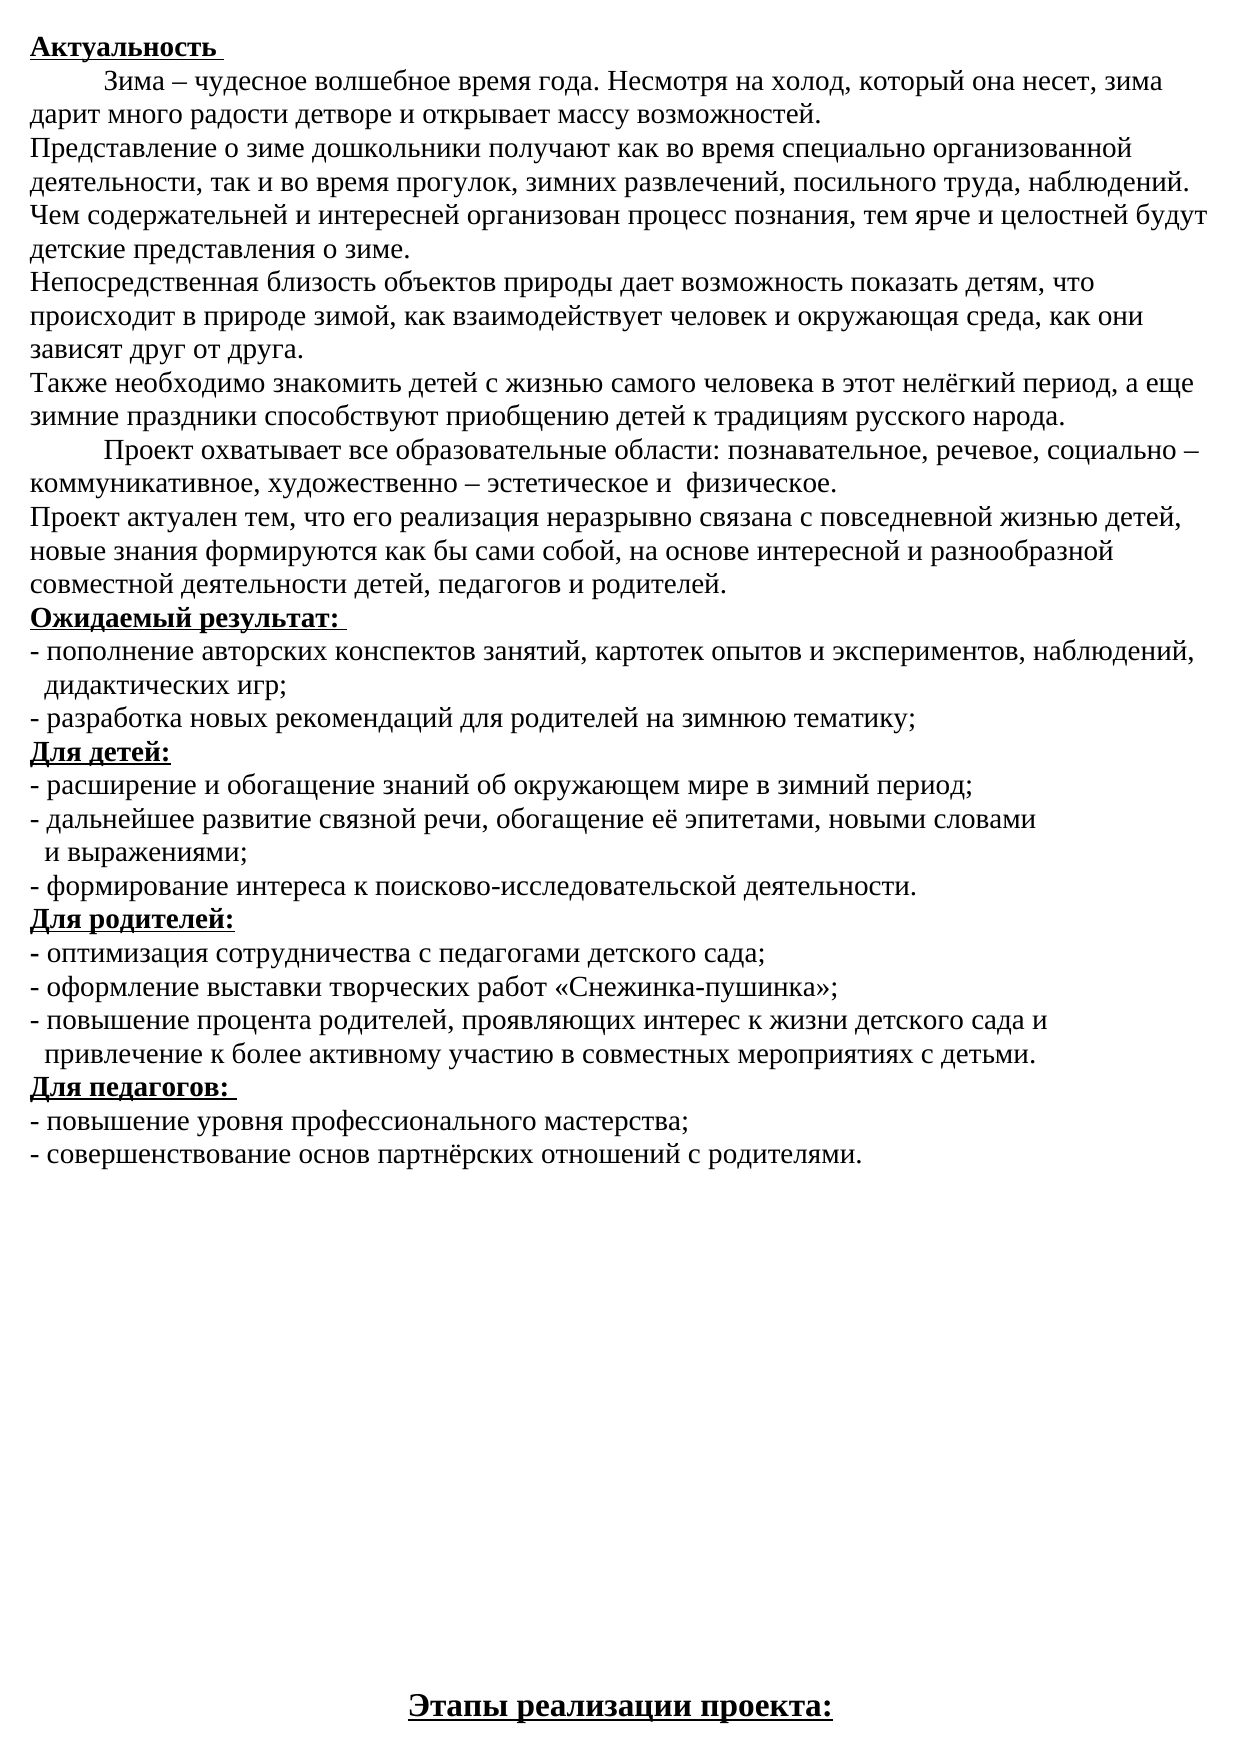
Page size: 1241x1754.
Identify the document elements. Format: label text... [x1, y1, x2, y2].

text Для педагогов: [29, 1069, 1211, 1103]
text Для родителей: [29, 902, 1211, 935]
text Для детей: [29, 734, 1211, 767]
text - повышение уровня профессионального мастерства; [29, 1103, 1211, 1136]
text Проект охватывает все образовательные области: познавательное, речевое, социально – коммуникативное, художественно – эстетическое и физическое. [29, 432, 1211, 499]
text Также необходимо знакомить детей с жизнью самого человека в этот нелёгкий период, а еще зимние праздники способствуют приобщению детей к традициям русского народа. [29, 365, 1211, 432]
text Ожидаемый результат: [29, 600, 1211, 633]
text - оформление выставки творческих работ «Снежинка-пушинка»; [29, 969, 1211, 1002]
text - разработка новых рекомендаций для родителей на зимнюю тематику; [29, 700, 1211, 734]
text дидактических игр; [29, 667, 1211, 700]
text - совершенствование основ партнёрских отношений с родителями. [29, 1136, 1211, 1170]
text - расширение и обогащение знаний об окружающем мире в зимний период; [29, 767, 1211, 801]
text - повышение процента родителей, проявляющих интерес к жизни детского сада и [29, 1002, 1211, 1036]
text Актуальность [29, 29, 1211, 63]
text Проект актуален тем, что его реализация неразрывно связана с повседневной жизнью детей, новые знания формируются как бы сами собой, на основе интересной и разнообразной совместной деятельности детей, педагогов и родителей. [29, 499, 1211, 600]
text и выражениями; [29, 834, 1211, 868]
text Зима – чудесное волшебное время года. Несмотря на холод, который она несет, зима дарит много радости детворе и открывает массу возможностей. [822, 63, 1211, 130]
text Этапы реализации проекта: [29, 1686, 1211, 1724]
text - формирование интереса к поисково-исследовательской деятельности. [29, 868, 1211, 902]
text Представление о зиме дошкольники получают как во время специально организованной деятельности, так и во время прогулок, зимних развлечений, посильного труда, наблюдений. Чем содержательней и интересней организован процесс познания, тем ярче и целостней будут детские представления о зиме. [29, 130, 1211, 264]
text - дальнейшее развитие связной речи, обогащение её эпитетами, новыми словами [29, 801, 1211, 834]
text привлечение к более активному участию в совместных мероприятиях с детьми. [29, 1036, 1211, 1069]
text - пополнение авторских конспектов занятий, картотек опытов и экспериментов, наблюдений, [29, 633, 1211, 667]
text Непосредственная близость объектов природы дает возможность показать детям, что происходит в природе зимой, как взаимодействует человек и окружающая среда, как они зависят друг от друга. [29, 264, 1211, 365]
text - оптимизация сотрудничества с педагогами детского сада; [29, 935, 1211, 969]
